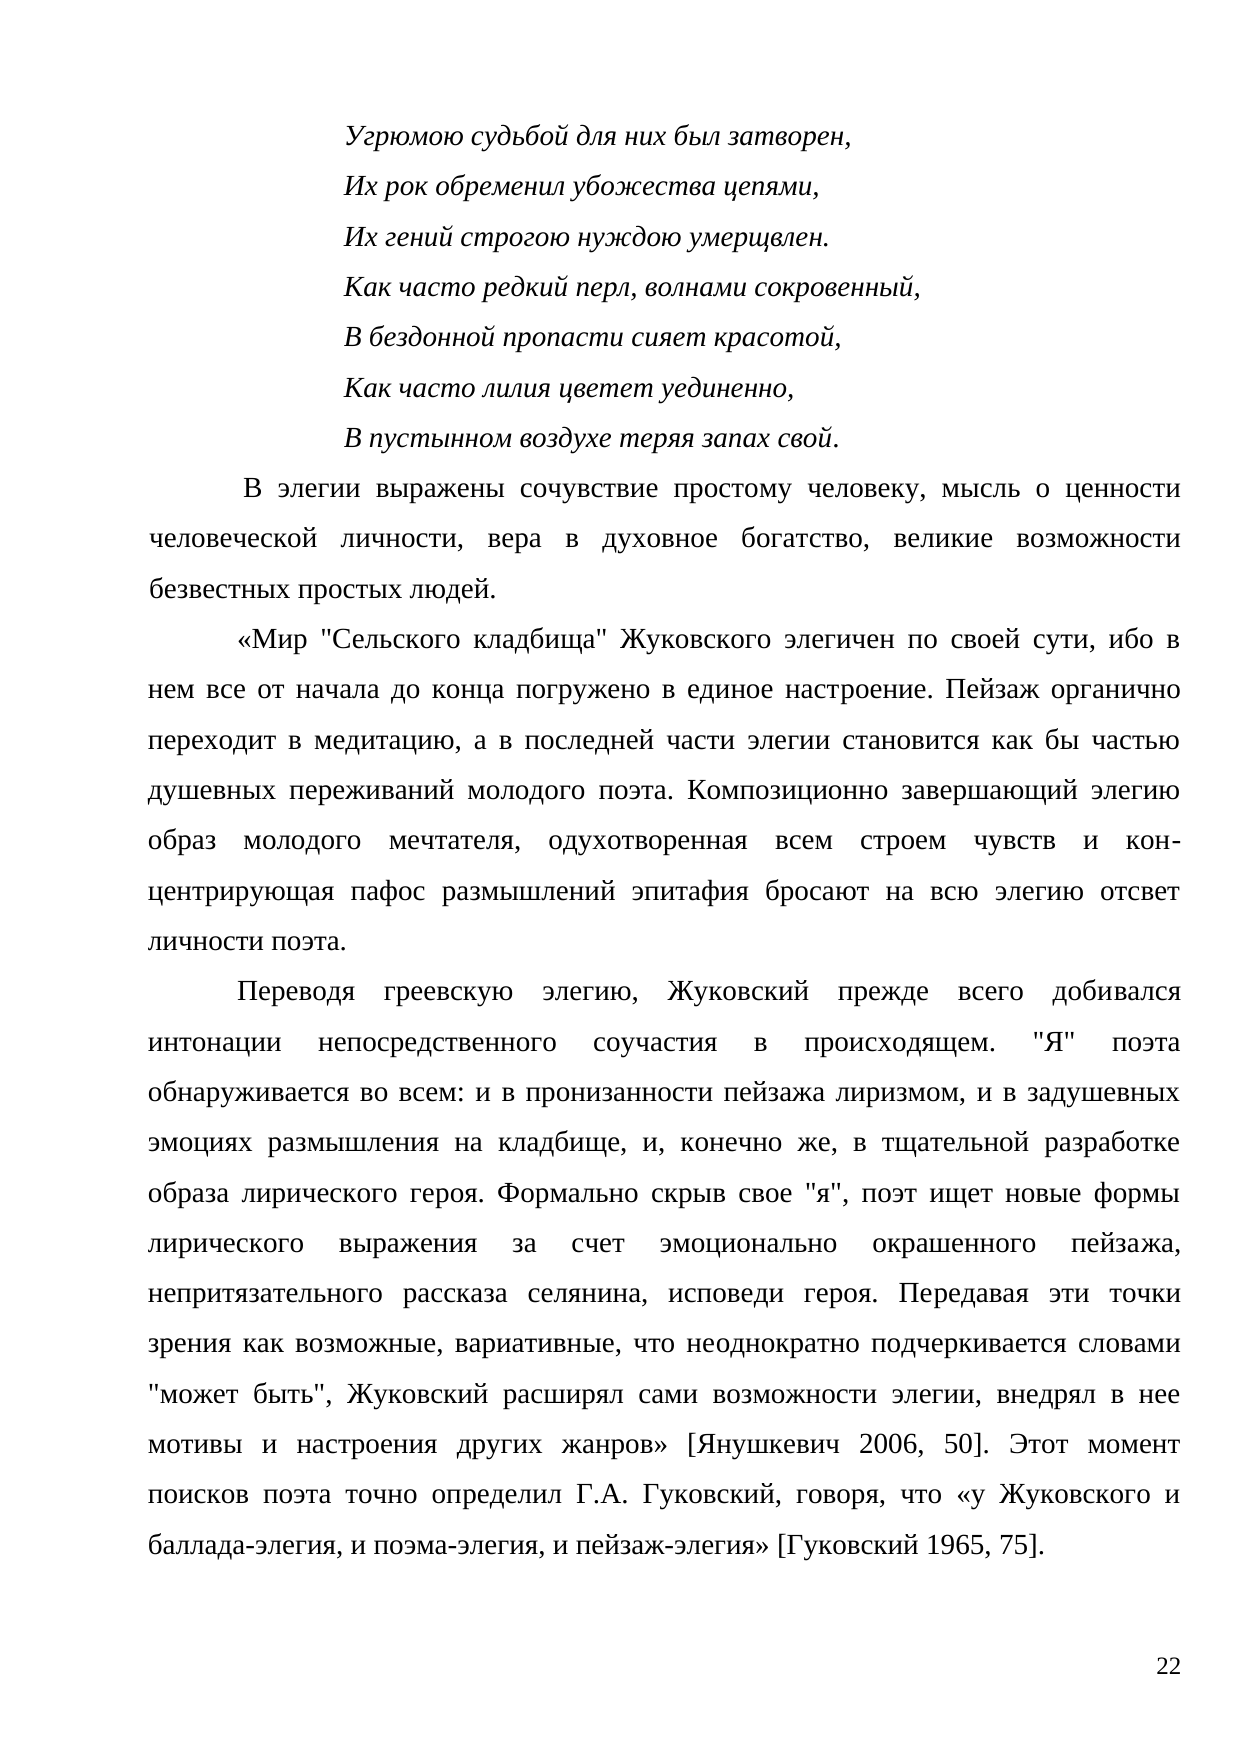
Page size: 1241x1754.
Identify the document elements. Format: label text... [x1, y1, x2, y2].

text В элегии выражены сочувствие простому человеку, мысль о ценности человеческой личности, вера в духовное богатство, великие возможности безвестных простых людей. [149, 470, 1181, 604]
text Угрюмою судьбой для них был затворен, [149, 118, 1181, 152]
text Их гений строгою нуждою умерщвлен. [149, 219, 1181, 252]
text Как часто редкий перл, волнами сокровенный, [149, 269, 1181, 303]
text Как часто лилия цветет уединенно, [149, 370, 1181, 403]
text В бездонной пропасти сияет красотой, [149, 319, 1181, 353]
text Переводя греевскую элегию, Жуковский прежде всего добивался интонации непосредственного соучастия в происходящем. "Я" поэта обнаруживается во всем: и в пронизанности пейзажа лиризмом, и в задушевных эмоциях размышления на кладбище, и, конечно же, в тщательной разработке образа лирического героя. Формально скрыв свое "я", поэт ищет новые формы лирического выражения за счет эмоционально окрашенного пейзажа, непритязательного рассказа селянина, исповеди героя. Передавая эти точки зрения как возможные, вариативные, что неоднократно подчеркивается словами "может быть", Жуковский расширял сами возможности элегии, внедрял в нее мотивы и настроения других жанров» [Янушкевич 2006, 50]. Этот момент поисков поэта точно определил Г.А. Гуковский, говоря, что «у Жуковского и баллада-элегия, и поэма-элегия, и пейзаж-элегия» [Гуковский 1965, 75]. [148, 973, 1181, 1560]
text Их рок обременил убожества цепями, [149, 168, 1181, 202]
text «Мир "Сельского кладбища" Жуковского элегичен по своей сути, ибо в нем все от начала до конца погружено в единое настроение. Пейзаж органично переходит в медитацию, а в последней части элегии становится как бы частью душевных переживаний молодого поэта. Композиционно завершающий элегию образ молодого мечтателя, одухотворенная всем строем чувств и концентрирующая пафос размышлений эпитафия бросают на всю элегию отсвет личности поэта. [148, 621, 1181, 957]
text В пустынном воздухе теряя запах свой. [149, 420, 1181, 453]
